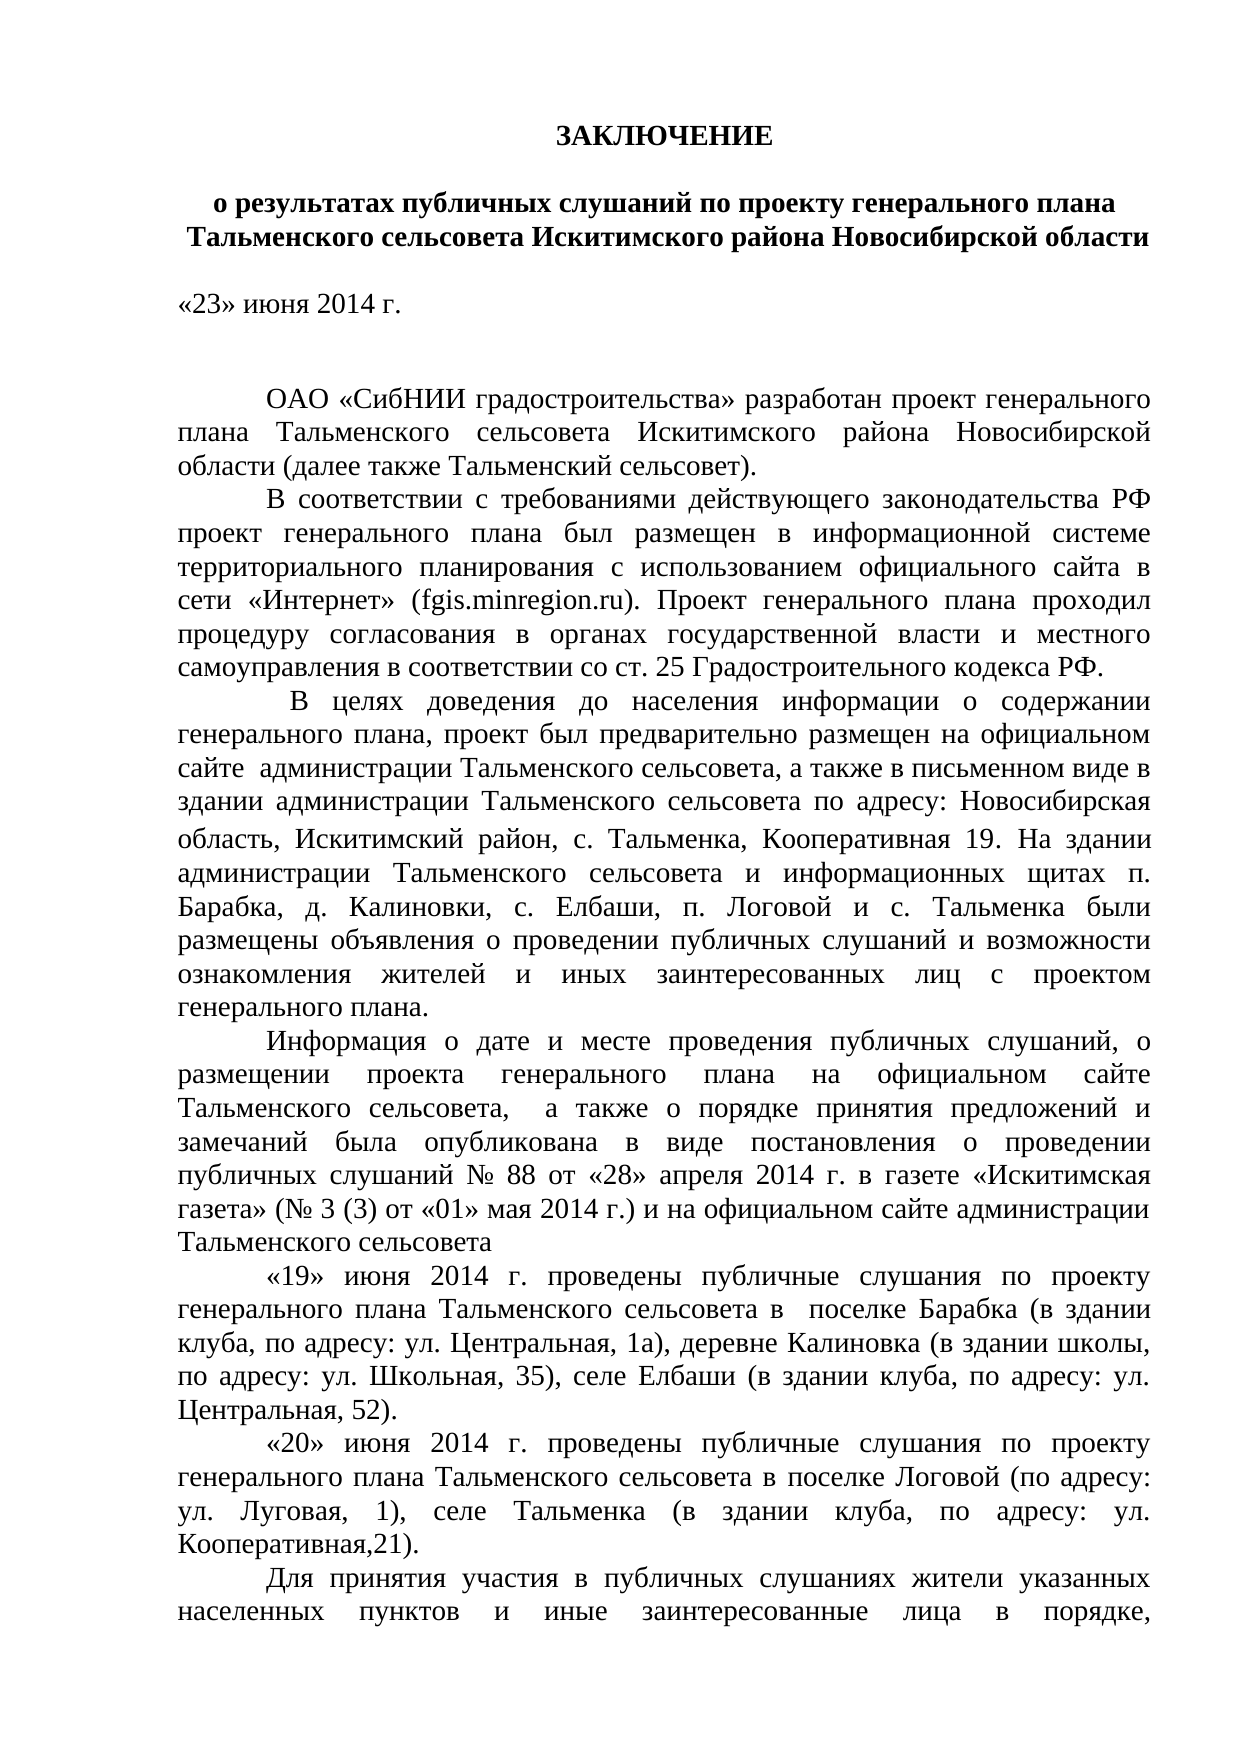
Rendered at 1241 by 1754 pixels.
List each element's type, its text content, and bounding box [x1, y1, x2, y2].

text В целях доведения до населения информации о содержании генерального плана, проект был предварительно размещен на официальном сайте администрации Тальменского сельсовета, а также в письменном виде в здании администрации Тальменского сельсовета по адресу: Новосибирская область, Искитимский район, с. Тальменка, Кооперативная 19. На здании администрации Тальменского сельсовета и информационных щитах п. Барабка, д. Калиновки, с. Елбаши, п. Логовой и с. Тальменка были размещены объявления о проведении публичных слушаний и возможности ознакомления жителей и иных заинтересованных лиц с проектом генерального плана. [177, 683, 1152, 1023]
text «23» июня 2014 г. [177, 286, 1152, 319]
text «19» июня 2014 г. проведены публичные слушания по проекту генерального плана Тальменского сельсовета в поселке Барабка (в здании клуба, по адресу: ул. Центральная, 1а), деревне Калиновка (в здании школы, по адресу: ул. Школьная, 35), селе Елбаши (в здании клуба, по адресу: ул. Центральная, 52). [177, 1258, 1152, 1426]
text ОАО «СибНИИ градостроительства» разработан проект генерального плана Тальменского сельсовета Искитимского района Новосибирской области (далее также Тальменский сельсовет). [177, 381, 1152, 482]
text ЗАКЛЮЧЕНИЕ [177, 118, 1152, 152]
text Информация о дате и месте проведения публичных слушаний, о размещении проекта генерального плана на официальном сайте Тальменского сельсовета, а также о порядке принятия предложений и замечаний была опубликована в виде постановления о проведении публичных слушаний № 88 от «28» апреля 2014 г. в газете «Искитимская газета» (№ 3 (3) от «01» мая 2014 г.) и на официальном сайте администрации Тальменского сельсовета [177, 1023, 1152, 1258]
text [177, 1560, 1152, 1627]
text «20» июня 2014 г. проведены публичные слушания по проекту генерального плана Тальменского сельсовета в поселке Логовой (по адресу: ул. Луговая, 1), селе Тальменка (в здании клуба, по адресу: ул. Кооперативная,21). [177, 1426, 1152, 1560]
text о результатах публичных слушаний по проекту генерального плана [177, 185, 1152, 219]
text В соответствии с требованиями действующего законодательства РФ проект генерального плана был размещен в информационной системе территориального планирования с использованием официального сайта в сети «Интернет» (fgis.minregion.ru). Проект генерального плана проходил процедуру согласования в органах государственной власти и местного самоуправления в соответствии со ст. 25 Градостроительного кодекса РФ. [177, 482, 1152, 683]
text Тальменского сельсовета Искитимского района Новосибирской области [177, 219, 1152, 252]
